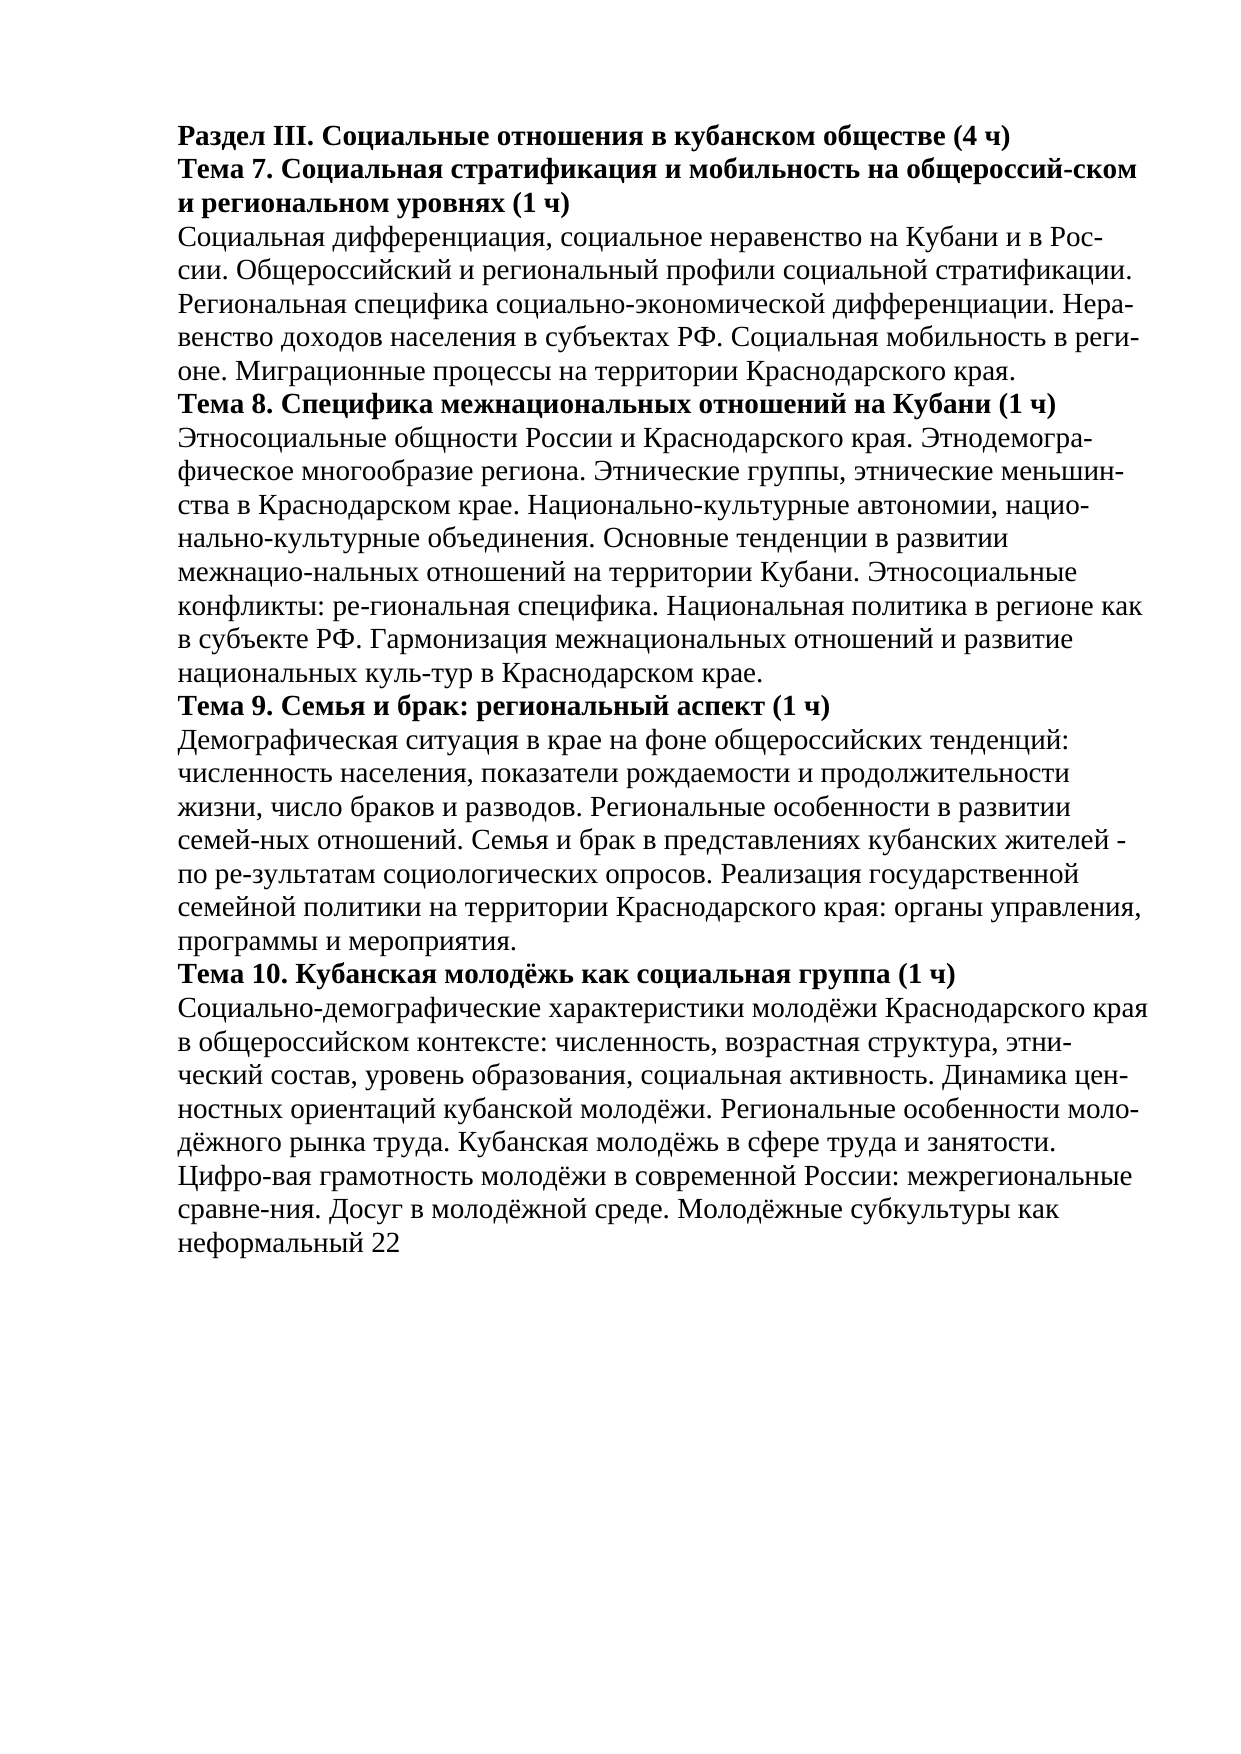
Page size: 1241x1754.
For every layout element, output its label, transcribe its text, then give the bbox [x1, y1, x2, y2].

text Тема 9. Семья и брак: региональный аспект (1 ч) [177, 688, 1152, 722]
text Демографическая ситуация в крае на фоне общероссийских тенденций: численность населения, показатели рождаемости и продолжительности жизни, число браков и разводов. Региональные особенности в развитии семей-ных отношений. Семья и брак в представлениях кубанских жителей - по ре-зультатам социологических опросов. Реализация государственной семейной политики на территории Краснодарского края: органы управления, программы и мероприятия. [177, 722, 1152, 957]
text Раздел III. Социальные отношения в кубанском обществе (4 ч) [177, 118, 1152, 152]
text Тема 7. Социальная стратификация и мобильность на общероссий-ском и региональном уровнях (1 ч) [177, 152, 1152, 219]
text Социально-демографические характеристики молодёжи Краснодарского края в общероссийском контексте: численность, возрастная структура, этни-ческий состав, уровень образования, социальная активность. Динамика цен-ностных ориентаций кубанской молодёжи. Региональные особенности моло-дёжного рынка труда. Кубанская молодёжь в сфере труда и занятости. Цифро-вая грамотность молодёжи в современной России: межрегиональные сравне-ния. Досуг в молодёжной среде. Молодёжные субкультуры как неформальный 22 [177, 990, 1152, 1258]
text Социальная дифференциация, социальное неравенство на Кубани и в Рос-сии. Общероссийский и региональный профили социальной стратификации. Региональная специфика социально-экономической дифференциации. Нера-венство доходов населения в субъектах РФ. Социальная мобильность в реги-оне. Миграционные процессы на территории Краснодарского края. [177, 219, 1152, 386]
text Этносоциальные общности России и Краснодарского края. Этнодемогра-фическое многообразие региона. Этнические группы, этнические меньшин-ства в Краснодарском крае. Национально-культурные автономии, нацио-нально-культурные объединения. Основные тенденции в развитии межнацио-нальных отношений на территории Кубани. Этносоциальные конфликты: ре-гиональная специфика. Национальная политика в регионе как в субъекте РФ. Гармонизация межнациональных отношений и развитие национальных куль-тур в Краснодарском крае. [177, 420, 1152, 688]
text Тема 8. Специфика межнациональных отношений на Кубани (1 ч) [177, 386, 1152, 420]
text Тема 10. Кубанская молодёжь как социальная группа (1 ч) [177, 957, 1152, 990]
